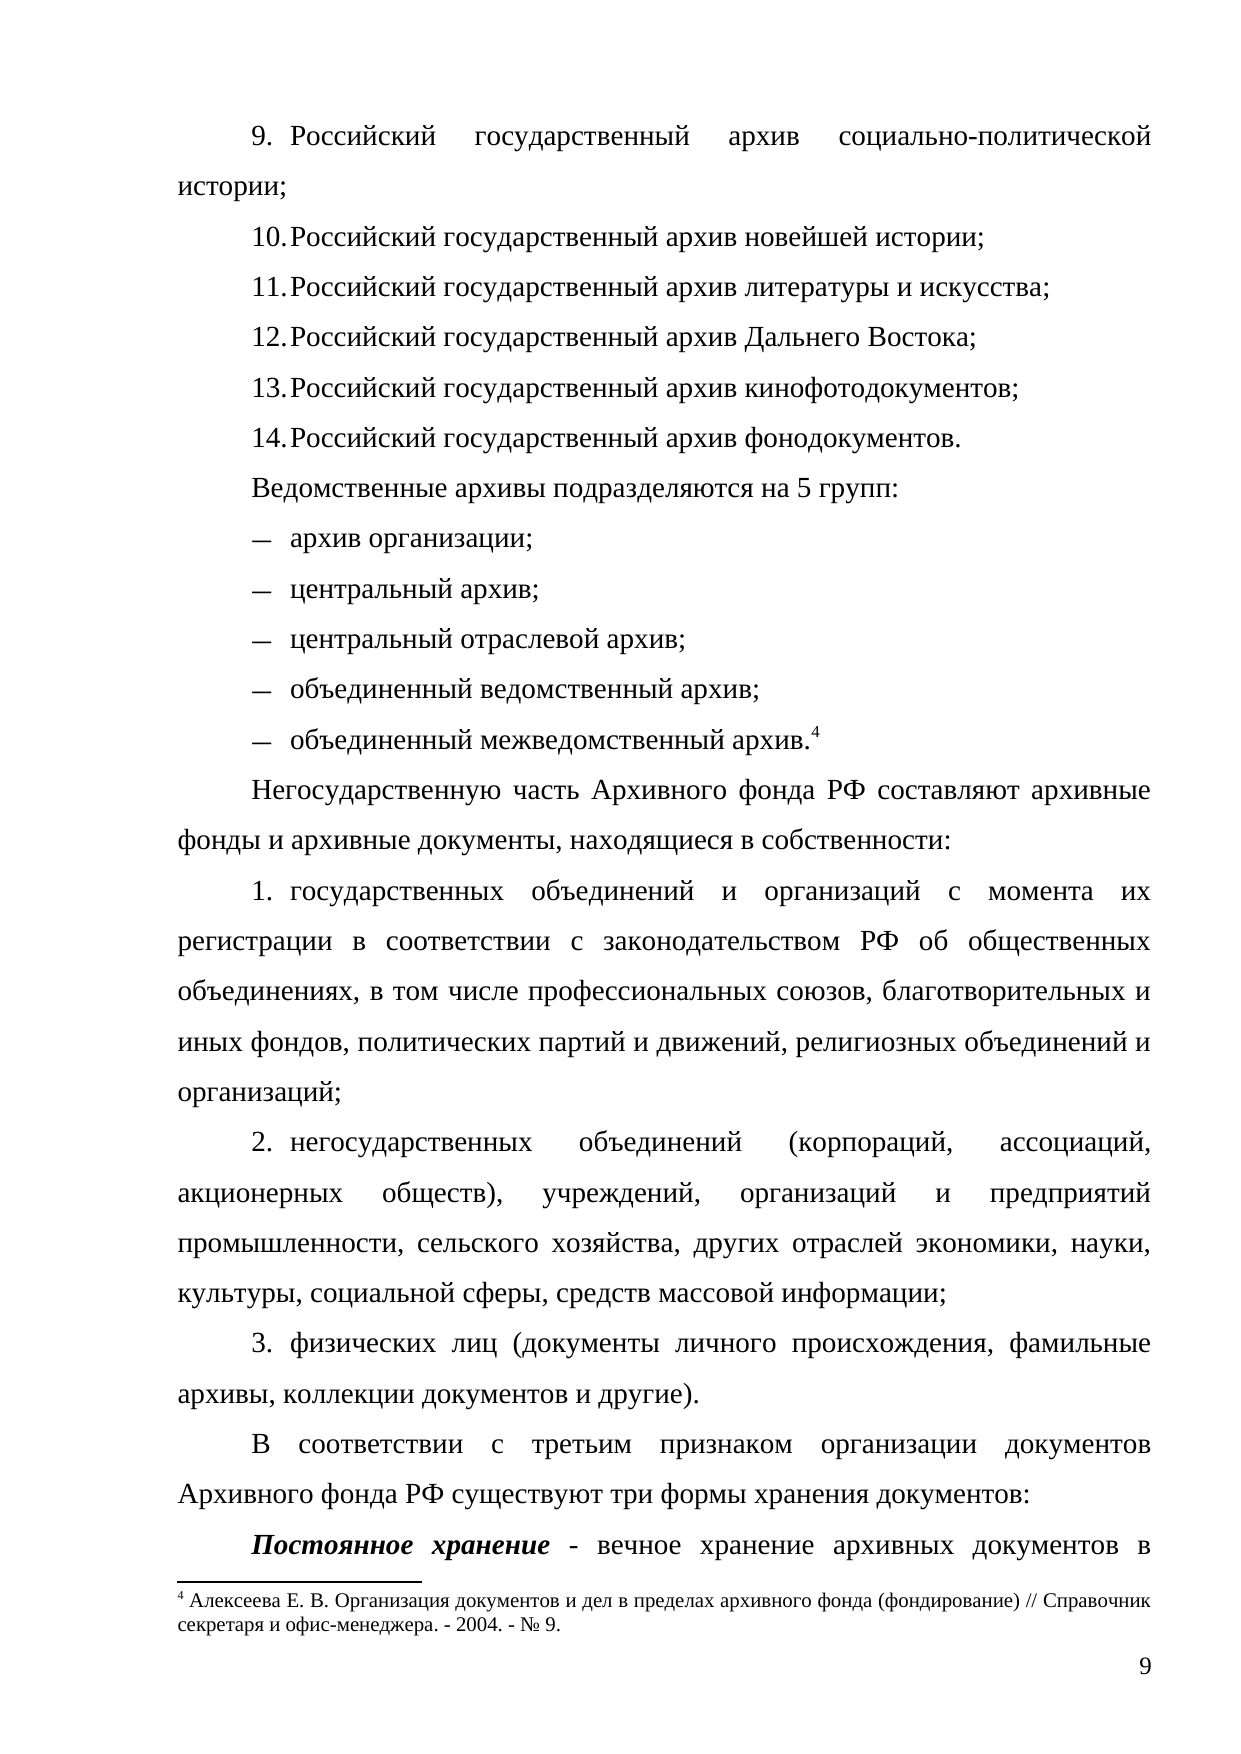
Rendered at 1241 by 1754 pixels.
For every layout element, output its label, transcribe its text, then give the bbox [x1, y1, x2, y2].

list государственных объединений и организаций с момента их регистрации в соответствии с законодательством РФ об общественных объединениях, в том числе профессиональных союзов, благотворительных и иных фондов, политических партий и движений, религиозных объединений и организаций; [177, 873, 1152, 1108]
list центральный отраслевой архив; [177, 621, 1152, 655]
list Российский государственный архив фонодокументов. [177, 420, 1152, 453]
list архив организации; [177, 521, 1152, 554]
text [177, 1527, 1152, 1560]
list объединенный межведомственный архив. [177, 722, 1152, 755]
list негосударственных объединений (корпораций, ассоциаций, акционерных обществ), учреждений, организаций и предприятий промышленности, сельского хозяйства, других отраслей экономики, науки, культуры, социальной сферы, средств массовой информации; [177, 1124, 1152, 1309]
text В соответствии с третьим признаком организации документов Архивного фонда РФ существуют три формы хранения документов: [177, 1426, 1152, 1510]
list физических лиц (документы личного происхождения, фамильные архивы, коллекции документов и другие). [177, 1326, 1152, 1409]
list Российский государственный архив литературы и искусства; [177, 269, 1152, 303]
list Российский государственный архив новейшей истории; [177, 219, 1152, 252]
list Российский государственный архив кинофотодокументов; [177, 370, 1152, 403]
list центральный архив; [177, 571, 1152, 604]
text Негосударственную часть Архивного фонда РФ составляют архивные фонды и архивные документы, находящиеся в собственности: [177, 772, 1152, 856]
list Российский государственный архив социально-политической истории; [177, 118, 1152, 202]
list объединенный ведомственный архив; [177, 672, 1152, 705]
list Российский государственный архив Дальнего Востока; [177, 319, 1152, 353]
text Ведомственные архивы подразделяются на 5 групп: [177, 470, 1152, 504]
